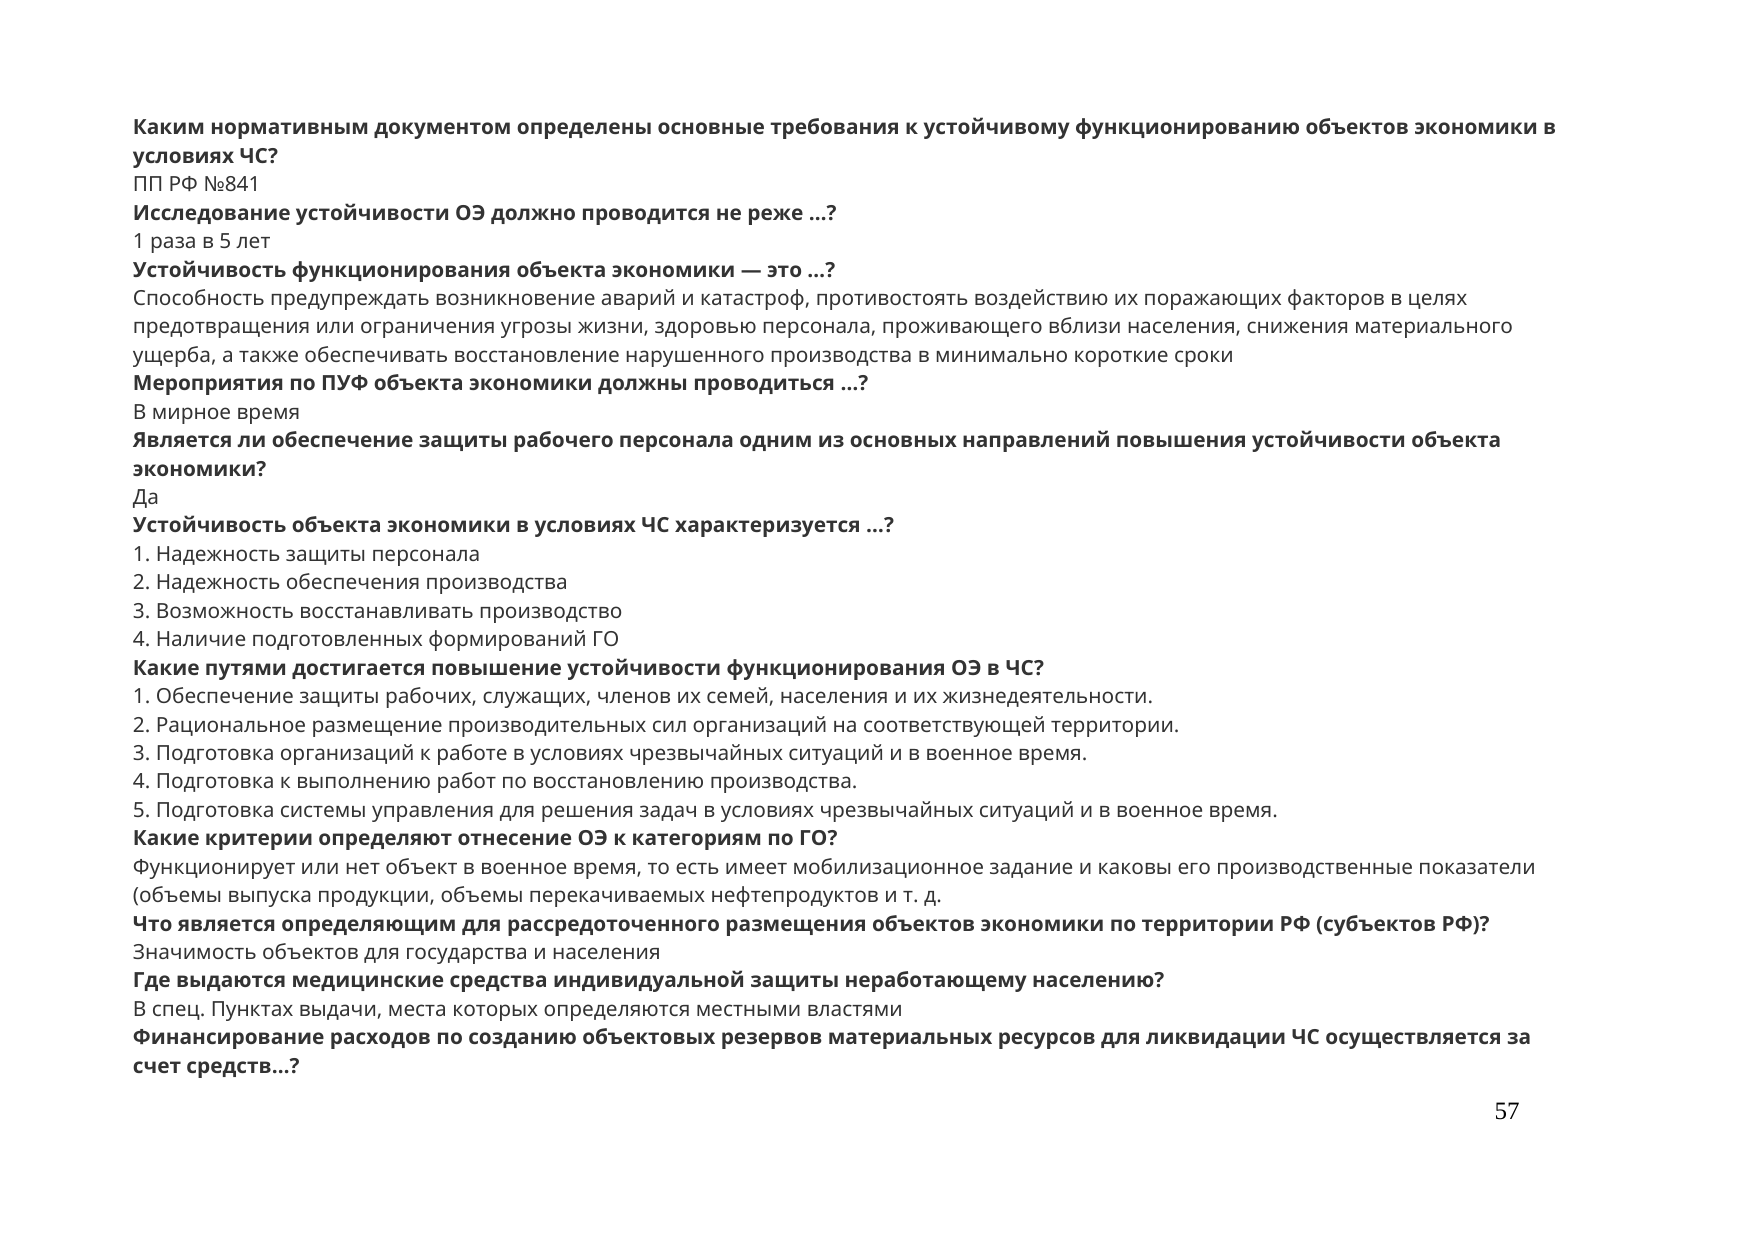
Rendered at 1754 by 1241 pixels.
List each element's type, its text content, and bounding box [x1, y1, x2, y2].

text 3. Подготовка организаций к работе в условиях чрезвычайных ситуаций и в военное время. [133, 738, 1577, 767]
text Каким нормативным документом определены основные требования к устойчивому функционированию объектов экономики в условиях ЧС? [133, 112, 1577, 169]
text Функционирует или нет объект в военное время, то есть имеет мобилизационное задание и каковы его производственные показатели (объемы выпуска продукции, объемы перекачиваемых нефтепродуктов и т. д. [133, 852, 1577, 909]
text Способность предупреждать возникновение аварий и катастроф, противостоять воздействию их поражающих факторов в целях предотвращения или ограничения угрозы жизни, здоровью персонала, проживающего вблизи населения, снижения материального ущерба, а также обеспечивать восстановление нарушенного производства в минимально короткие сроки [133, 283, 1577, 368]
text Устойчивость функционирования объекта экономики — это …? [133, 255, 1577, 283]
text Мероприятия по ПУФ объекта экономики должны проводиться …? [133, 368, 1577, 397]
text 2. Надежность обеспечения производства [133, 567, 1577, 596]
text Какие критерии определяют отнесение ОЭ к категориям по ГО? [133, 823, 1577, 852]
text В спец. Пунктах выдачи, места которых определяются местными властями [133, 994, 1577, 1022]
text 1. Обеспечение защиты рабочих, служащих, членов их семей, населения и их жизнедеятельности. [133, 681, 1577, 710]
text Исследование устойчивости ОЭ должно проводится не реже …? [133, 198, 1577, 226]
text Какие путями достигается повышение устойчивости функционирования ОЭ в ЧС? [133, 653, 1577, 681]
text Да [133, 482, 1577, 511]
text 4. Наличие подготовленных формирований ГО [133, 624, 1577, 653]
text 1. Надежность защиты персонала [133, 539, 1577, 567]
text 4. Подготовка к выполнению работ по восстановлению производства. [133, 767, 1577, 795]
text 2. Рациональное размещение производительных сил организаций на соответствующей территории. [133, 710, 1577, 738]
text Значимость объектов для государства и населения [133, 937, 1577, 966]
text 5. Подготовка системы управления для решения задач в условиях чрезвычайных ситуаций и в военное время. [133, 795, 1577, 823]
text ПП РФ №841 [133, 169, 1577, 198]
text Что является определяющим для рассредоточенного размещения объектов экономики по территории РФ (субъектов РФ)? [133, 909, 1577, 937]
text Является ли обеспечение защиты рабочего персонала одним из основных направлений повышения устойчивости объекта экономики? [133, 425, 1577, 482]
text Устойчивость объекта экономики в условиях ЧС характеризуется …? [133, 511, 1577, 539]
text Финансирование расходов по созданию объектовых резервов материальных ресурсов для ликвидации ЧС осуществляется за счет средств…? [133, 1022, 1577, 1079]
text 1 раза в 5 лет [133, 226, 1577, 255]
text Где выдаются медицинские средства индивидуальной защиты неработающему населению? [133, 966, 1577, 994]
text 3. Возможность восстанавливать производство [133, 596, 1577, 624]
text В мирное время [133, 397, 1577, 425]
